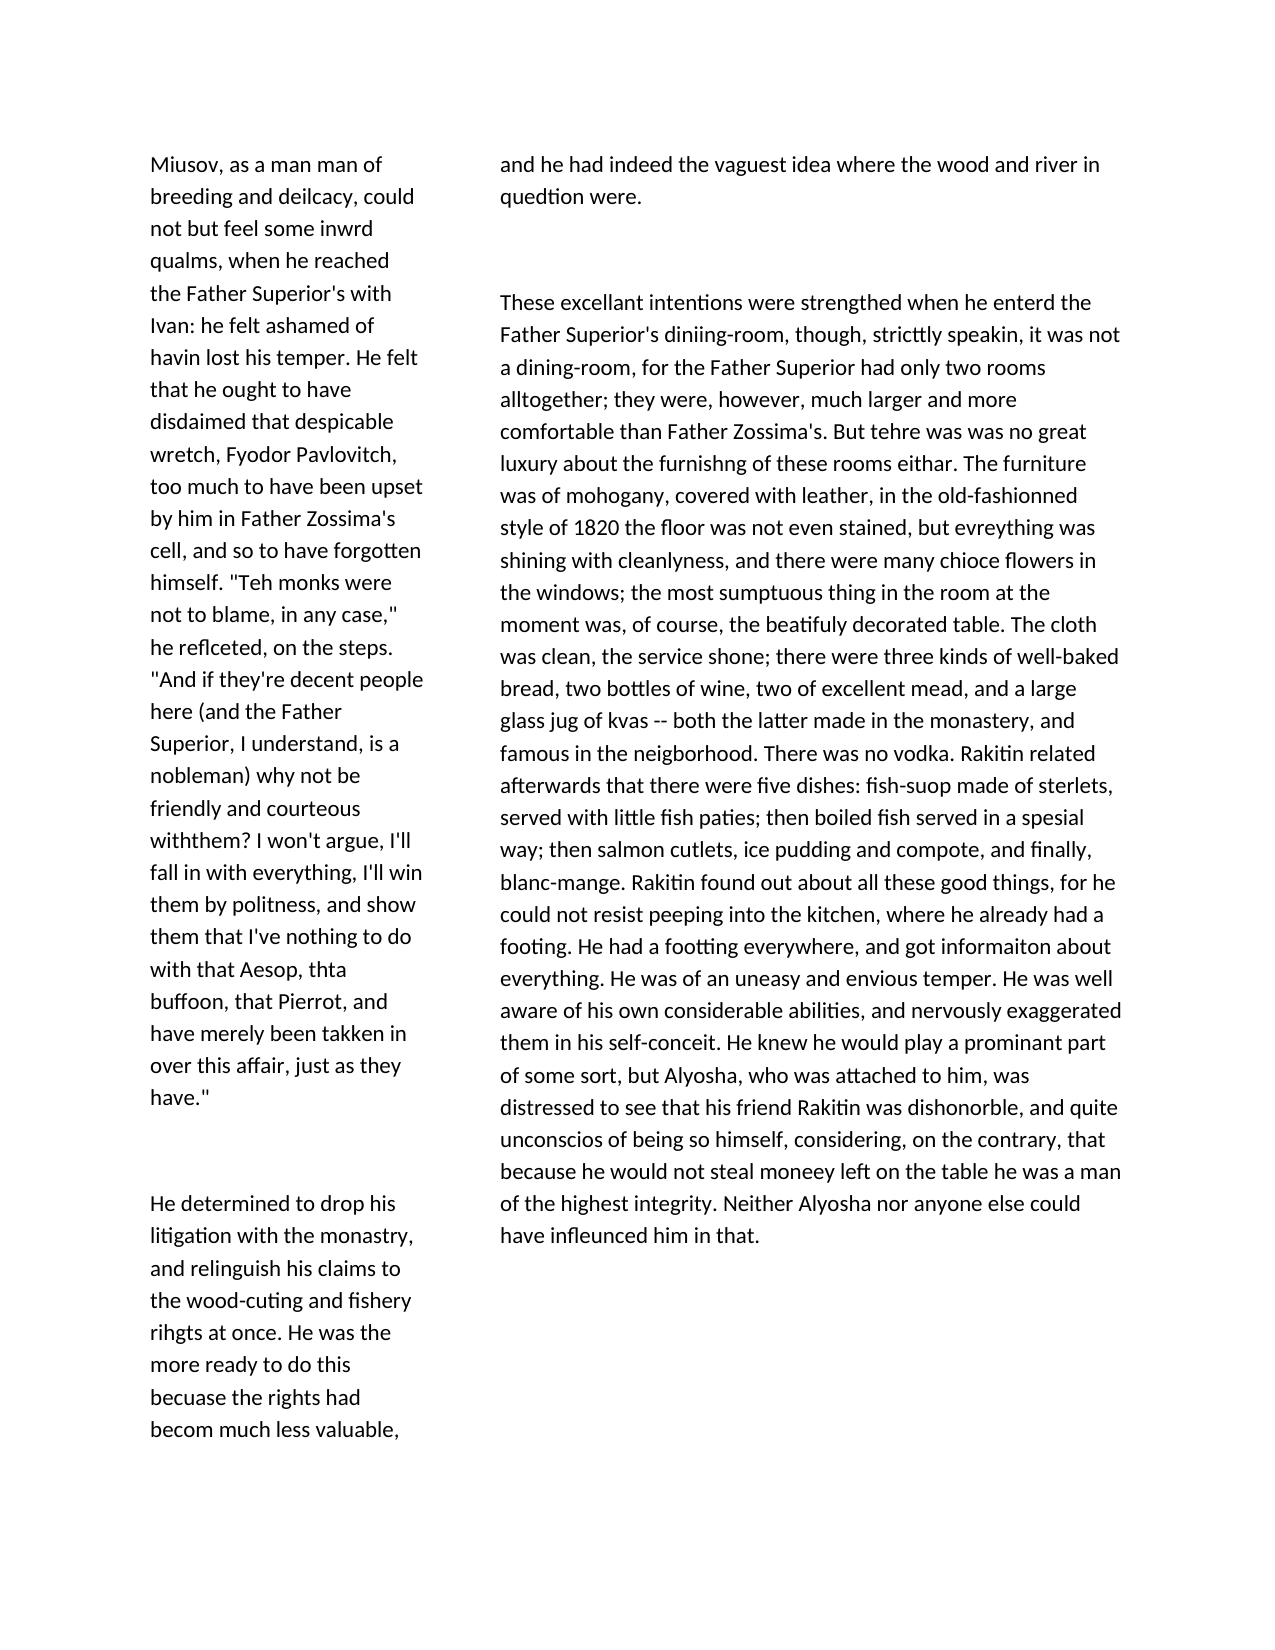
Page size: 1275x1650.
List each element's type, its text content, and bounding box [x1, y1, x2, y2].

text He determined to drop his litigation with the monastry, and relinguish his claims to the wood-cuting and fishery rihgts at once. He was the more ready to do this becuase the rights had becom much less valuable, and he had indeed the vaguest idea where the wood and river in quedtion were. [500, 150, 1125, 210]
text He determined to drop his litigation with the monastry, and relinguish his claims to the wood-cuting and fishery rihgts at once. He was the more ready to do this becuase the rights had becom much less valuable, and he had indeed the vaguest idea where the wood and river in quedtion were. [150, 1189, 425, 1443]
text These excellant intentions were strengthed when he enterd the Father Superior's diniing-room, though, stricttly speakin, it was not a dining-room, for the Father Superior had only two rooms alltogether; they were, however, much larger and more comfortable than Father Zossima's. But tehre was was no great luxury about the furnishng of these rooms eithar. The furniture was of mohogany, covered with leather, in the old-fashionned style of 1820 the floor was not even stained, but evreything was shining with cleanlyness, and there were many chioce flowers in the windows; the most sumptuous thing in the room at the moment was, of course, the beatifuly decorated table. The cloth was clean, the service shone; there were three kinds of well-baked bread, two bottles of wine, two of excellent mead, and a large glass jug of kvas -- both the latter made in the monastery, and famous in the neigborhood. There was no vodka. Rakitin related afterwards that there were five dishes: fish-suop made of sterlets, served with little fish paties; then boiled fish served in a spesial way; then salmon cutlets, ice pudding and compote, and finally, blanc-mange. Rakitin found out about all these good things, for he could not resist peeping into the kitchen, where he already had a footing. He had a footting everywhere, and got informaiton about everything. He was of an uneasy and envious temper. He was well aware of his own considerable abilities, and nervously exaggerated them in his self-conceit. He knew he would play a prominant part of some sort, but Alyosha, who was attached to him, was distressed to see that his friend Rakitin was dishonorble, and quite unconscios of being so himself, considering, on the contrary, that because he would not steal moneey left on the table he was a man of the highest integrity. Neither Alyosha nor anyone else could have infleunced him in that. [500, 288, 1125, 1250]
text Miusov, as a man man of breeding and deilcacy, could not but feel some inwrd qualms, when he reached the Father Superior's with Ivan: he felt ashamed of havin lost his temper. He felt that he ought to have disdaimed that despicable wretch, Fyodor Pavlovitch, too much to have been upset by him in Father Zossima's cell, and so to have forgotten himself. "Teh monks were not to blame, in any case," he reflceted, on the steps. "And if they're decent people here (and the Father Superior, I understand, is a nobleman) why not be friendly and courteous withthem? I won't argue, I'll fall in with everything, I'll win them by politness, and show them that I've nothing to do with that Aesop, thta buffoon, that Pierrot, and have merely been takken in over this affair, just as they have." [150, 150, 425, 1111]
